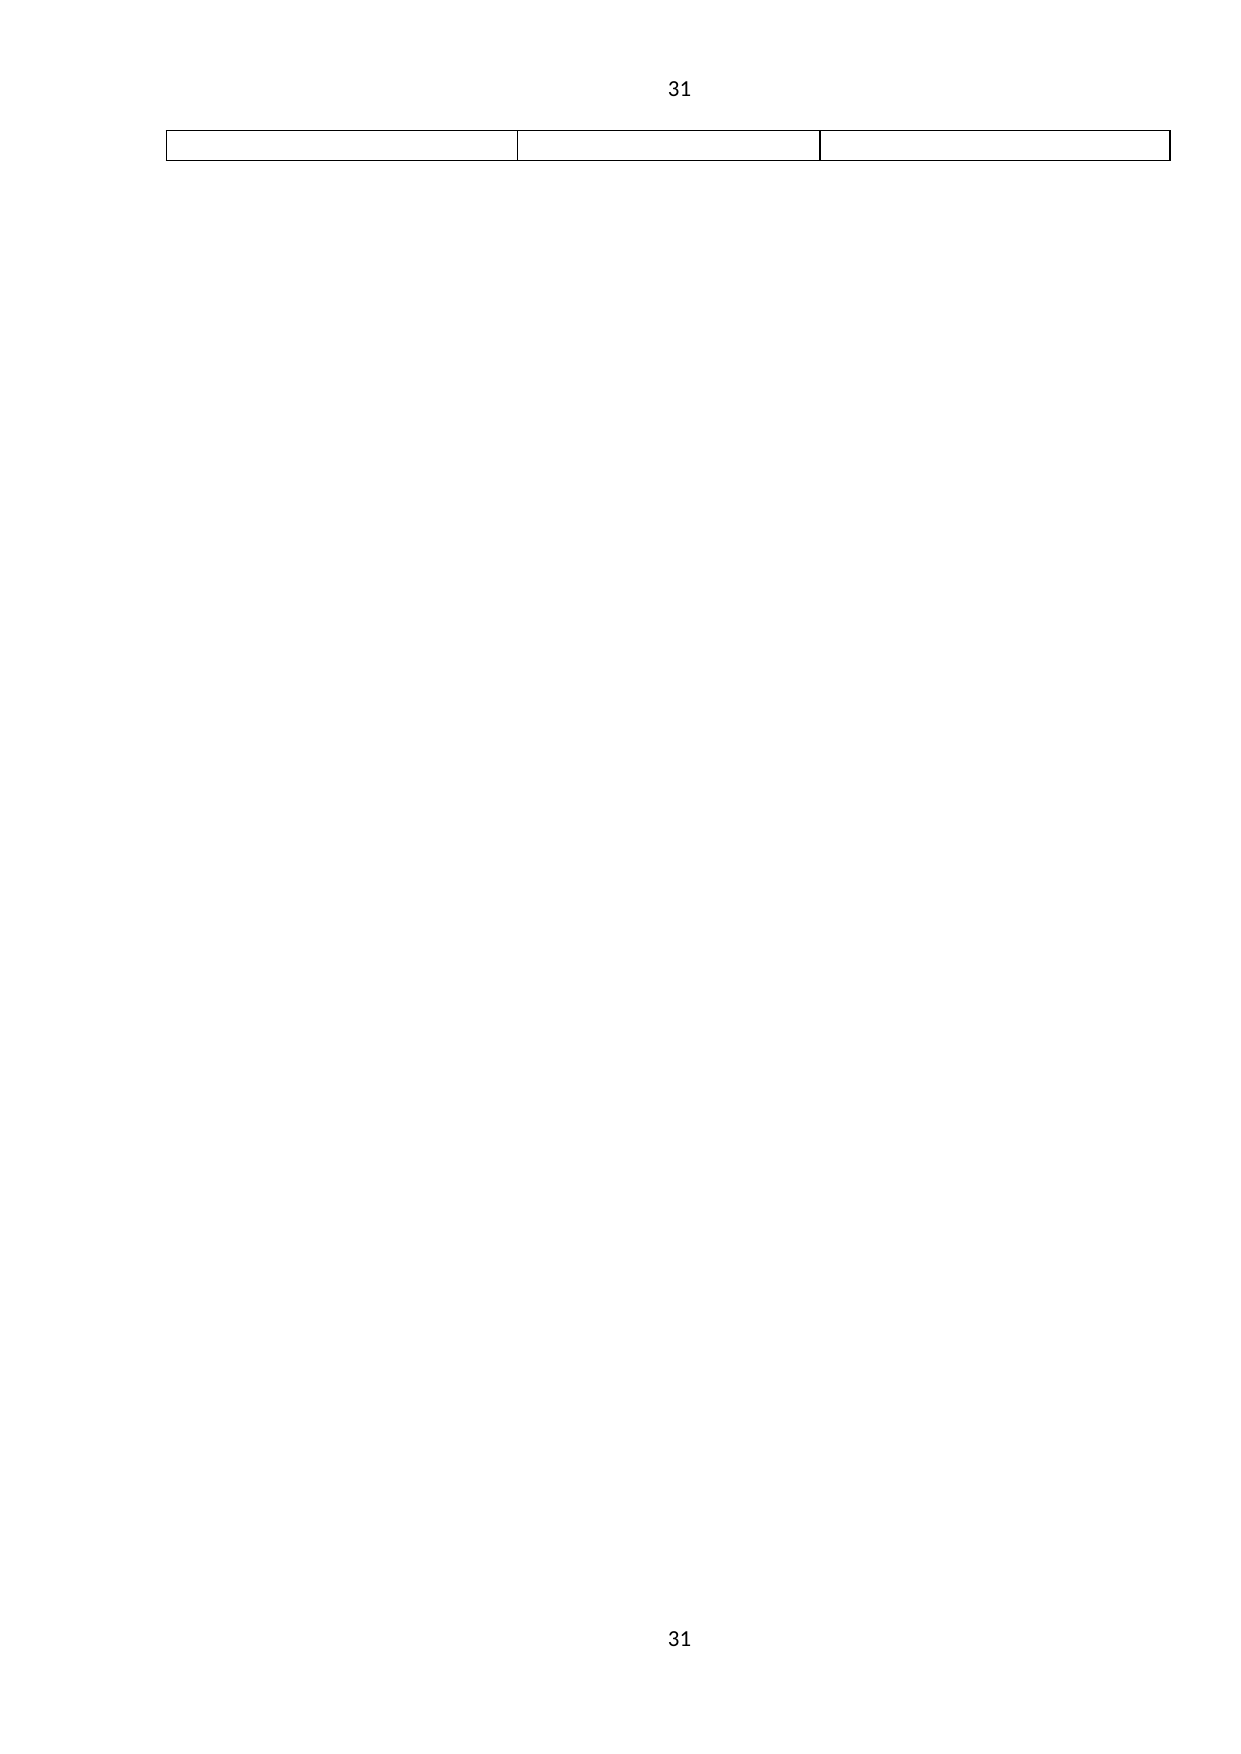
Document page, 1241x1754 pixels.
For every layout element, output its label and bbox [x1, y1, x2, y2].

table_cell [518, 131, 819, 160]
table_cell [821, 131, 1169, 160]
table_cell [167, 131, 517, 160]
